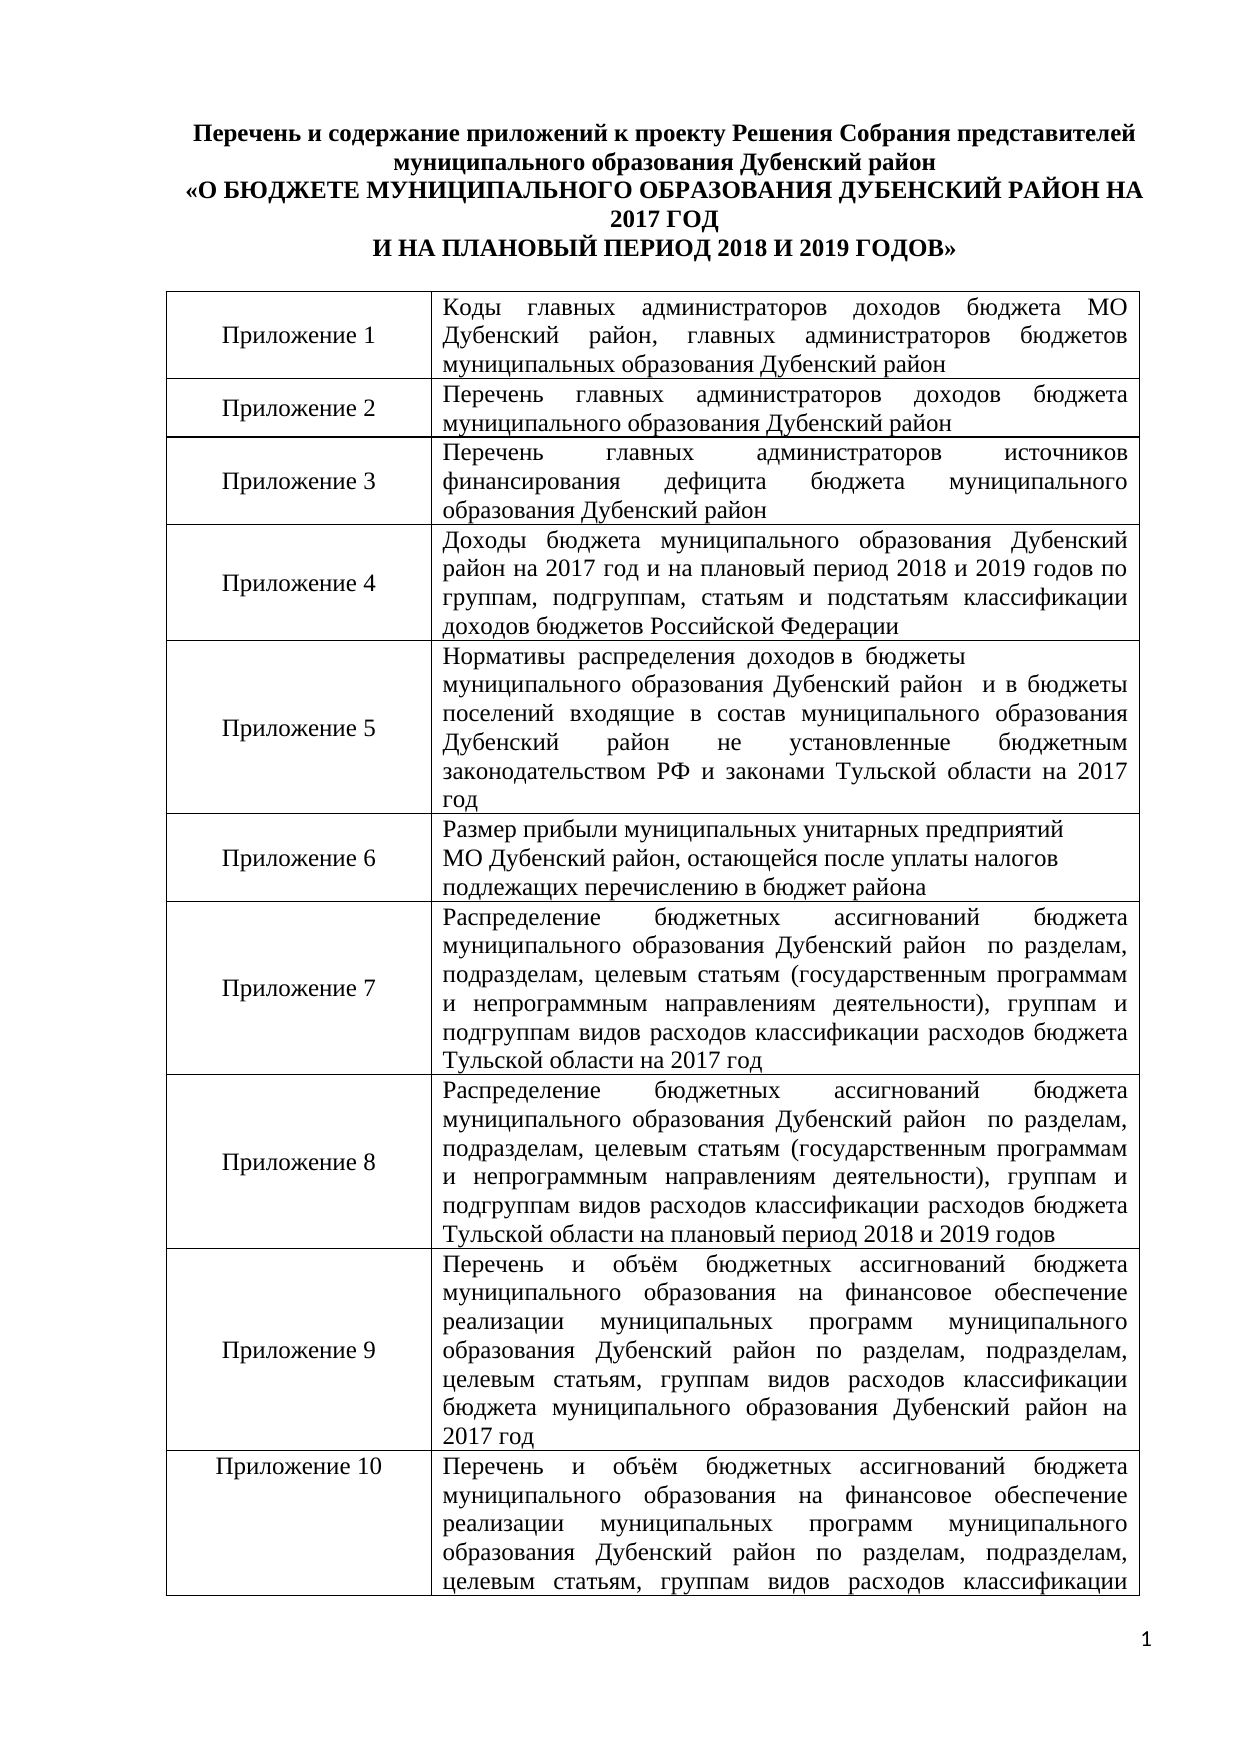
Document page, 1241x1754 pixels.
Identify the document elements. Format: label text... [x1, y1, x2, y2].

table_cell Приложение 6 [167, 814, 431, 901]
title И НА ПЛАНОВЫЙ ПЕРИОД 2018 И 2019 ГОДОВ» [177, 233, 1152, 262]
table_header Приложение 1 [167, 292, 431, 378]
title «О БЮДЖЕТЕ МУНИЦИПАЛЬНОГО ОБРАЗОВАНИЯ ДУБЕНСКИЙ РАЙОН НА 2017 ГОД [177, 176, 1152, 233]
table_cell Распределение бюджетных ассигнований бюджета муниципального образования Дубенский район по разделам, подразделам, целевым статьям (государственным программам и непрограммным направлениям деятельности), группам и подгруппам видов расходов классификации расходов бюджета Тульской области на 2017 год [432, 902, 1139, 1074]
table_cell Перечень и объём бюджетных ассигнований бюджета муниципального образования на финансовое обеспечение реализации муниципальных программ муниципального образования Дубенский район по разделам, подразделам, целевым статьям, группам видов расходов классификации бюджета муниципального образования Дубенский район на 2017 год [432, 1249, 1139, 1450]
table_cell Приложение 3 [167, 438, 431, 524]
table_cell Приложение 2 [167, 379, 431, 436]
table_cell Перечень главных администраторов доходов бюджета муниципального образования Дубенский район [432, 379, 1139, 436]
table_cell Приложение 4 [167, 525, 431, 640]
table_cell Распределение бюджетных ассигнований бюджета муниципального образования Дубенский район по разделам, подразделам, целевым статьям (государственным программам и непрограммным направлениям деятельности), группам и подгруппам видов расходов классификации расходов бюджета Тульской области на плановый период 2018 и 2019 годов [432, 1075, 1139, 1248]
table_cell Нормативы распределения доходов в бюджеты муниципального образования Дубенский район и в бюджеты поселений входящие в состав муниципального образования Дубенский район не установленные бюджетным законодательством РФ и законами Тульской области на 2017 год [432, 641, 1139, 813]
table_header Коды главных администраторов доходов бюджета МО Дубенский район, главных администраторов бюджетов муниципальных образования Дубенский район [432, 292, 1139, 378]
table_cell Приложение 9 [167, 1249, 431, 1450]
table_cell Приложение 5 [167, 641, 431, 813]
title Перечень и содержание приложений к проекту Решения Собрания представителей муниципального образования Дубенский район [177, 118, 1152, 176]
table_cell Приложение 7 [167, 902, 431, 1074]
table_cell Размер прибыли муниципальных унитарных предприятий МО Дубенский район, остающейся после уплаты налогов подлежащих перечислению в бюджет района [432, 814, 1139, 901]
table_cell Доходы бюджета муниципального образования Дубенский район на 2017 год и на плановый период 2018 и 2019 годов по группам, подгруппам, статьям и подстатьям классификации доходов бюджетов Российской Федерации [432, 525, 1139, 640]
table_cell Приложение 10 [167, 1451, 431, 1595]
table_cell Приложение 8 [167, 1075, 431, 1248]
table_cell Перечень главных администраторов источников финансирования дефицита бюджета муниципального образования Дубенский район [432, 438, 1139, 524]
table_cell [432, 1451, 1139, 1595]
